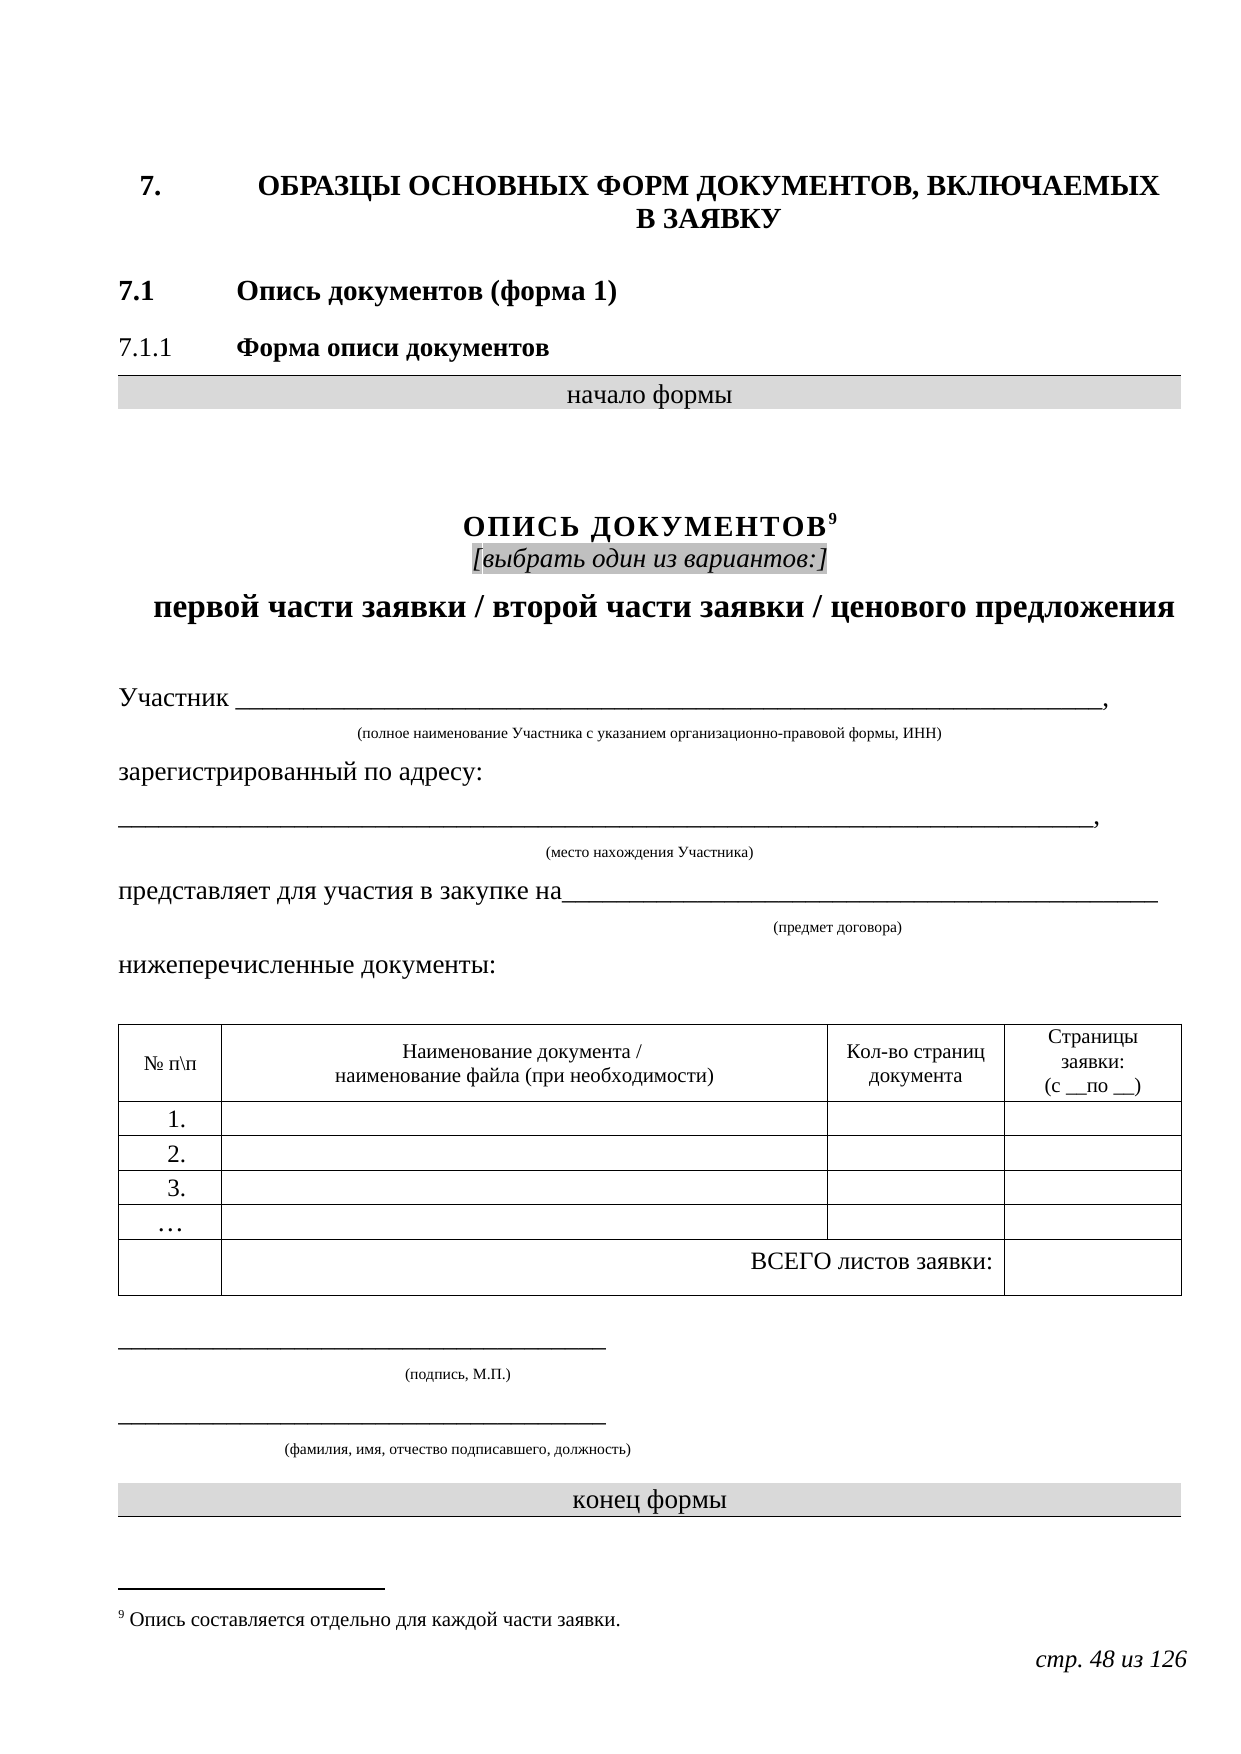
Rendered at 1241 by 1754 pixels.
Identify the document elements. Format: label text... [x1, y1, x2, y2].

table_header Страницы заявки: (с __по __) [1005, 1025, 1181, 1101]
table_cell [1005, 1171, 1181, 1204]
subtitle ОБРАЗЦЫ ОСНОВНЫХ ФОРМ ДОКУМЕНТОВ, ВКЛЮЧАЕМЫХ В ЗАЯВКУ [118, 168, 1181, 235]
table_cell [222, 1171, 827, 1204]
text Участник ________________________________________________________________, [118, 681, 1181, 712]
table_header Кол-во страниц документа [828, 1025, 1004, 1101]
text (полное наименование Участника с указанием организационно-правовой формы, ИНН) [118, 724, 1181, 755]
text представляет для участия в закупке на____________________________________________ [118, 874, 1181, 905]
table_header № п\п [119, 1025, 221, 1101]
list первой части заявки / второй части заявки / ценового предложения [148, 586, 1181, 624]
list Форма описи документов [118, 331, 1181, 362]
text (предмет договора) [118, 917, 1181, 949]
subtitle Опись документов (форма 1) [118, 273, 1181, 306]
text нижеперечисленные документы: [118, 949, 1181, 980]
text [выбрать один из вариантов:] [118, 542, 1181, 574]
table_cell ВСЕГО листов заявки: [222, 1240, 1004, 1295]
text ОПИСЬ ДОКУМЕНТОВ [118, 509, 1181, 542]
text начало формы [118, 376, 1181, 409]
text (фамилия, имя, отчество подписавшего, должность) [118, 1439, 797, 1471]
text ________________________________________________________________________, [118, 799, 1181, 830]
table_cell [222, 1136, 827, 1170]
text ____________________________________ [118, 1396, 1181, 1427]
table_cell [119, 1171, 221, 1204]
table_cell [828, 1136, 1004, 1170]
table_cell [1005, 1136, 1181, 1170]
table_header Наименование документа / наименование файла (при необходимости) [222, 1025, 827, 1101]
table_cell [119, 1240, 221, 1295]
table_cell [222, 1102, 827, 1135]
text конец формы [118, 1483, 1181, 1516]
table_cell [828, 1171, 1004, 1204]
table_cell [119, 1102, 221, 1135]
table_cell [1005, 1102, 1181, 1135]
table_cell [828, 1205, 1004, 1239]
text (место нахождения Участника) [118, 843, 1181, 874]
table_cell [1005, 1240, 1181, 1295]
text (подпись, М.П.) [118, 1365, 797, 1396]
table_cell [828, 1102, 1004, 1135]
table_cell … [119, 1205, 221, 1239]
table_cell [1005, 1205, 1181, 1239]
table_cell [119, 1136, 221, 1170]
text ____________________________________ [118, 1321, 1181, 1352]
text зарегистрированный по адресу: [118, 755, 1181, 787]
table_cell [222, 1205, 827, 1239]
